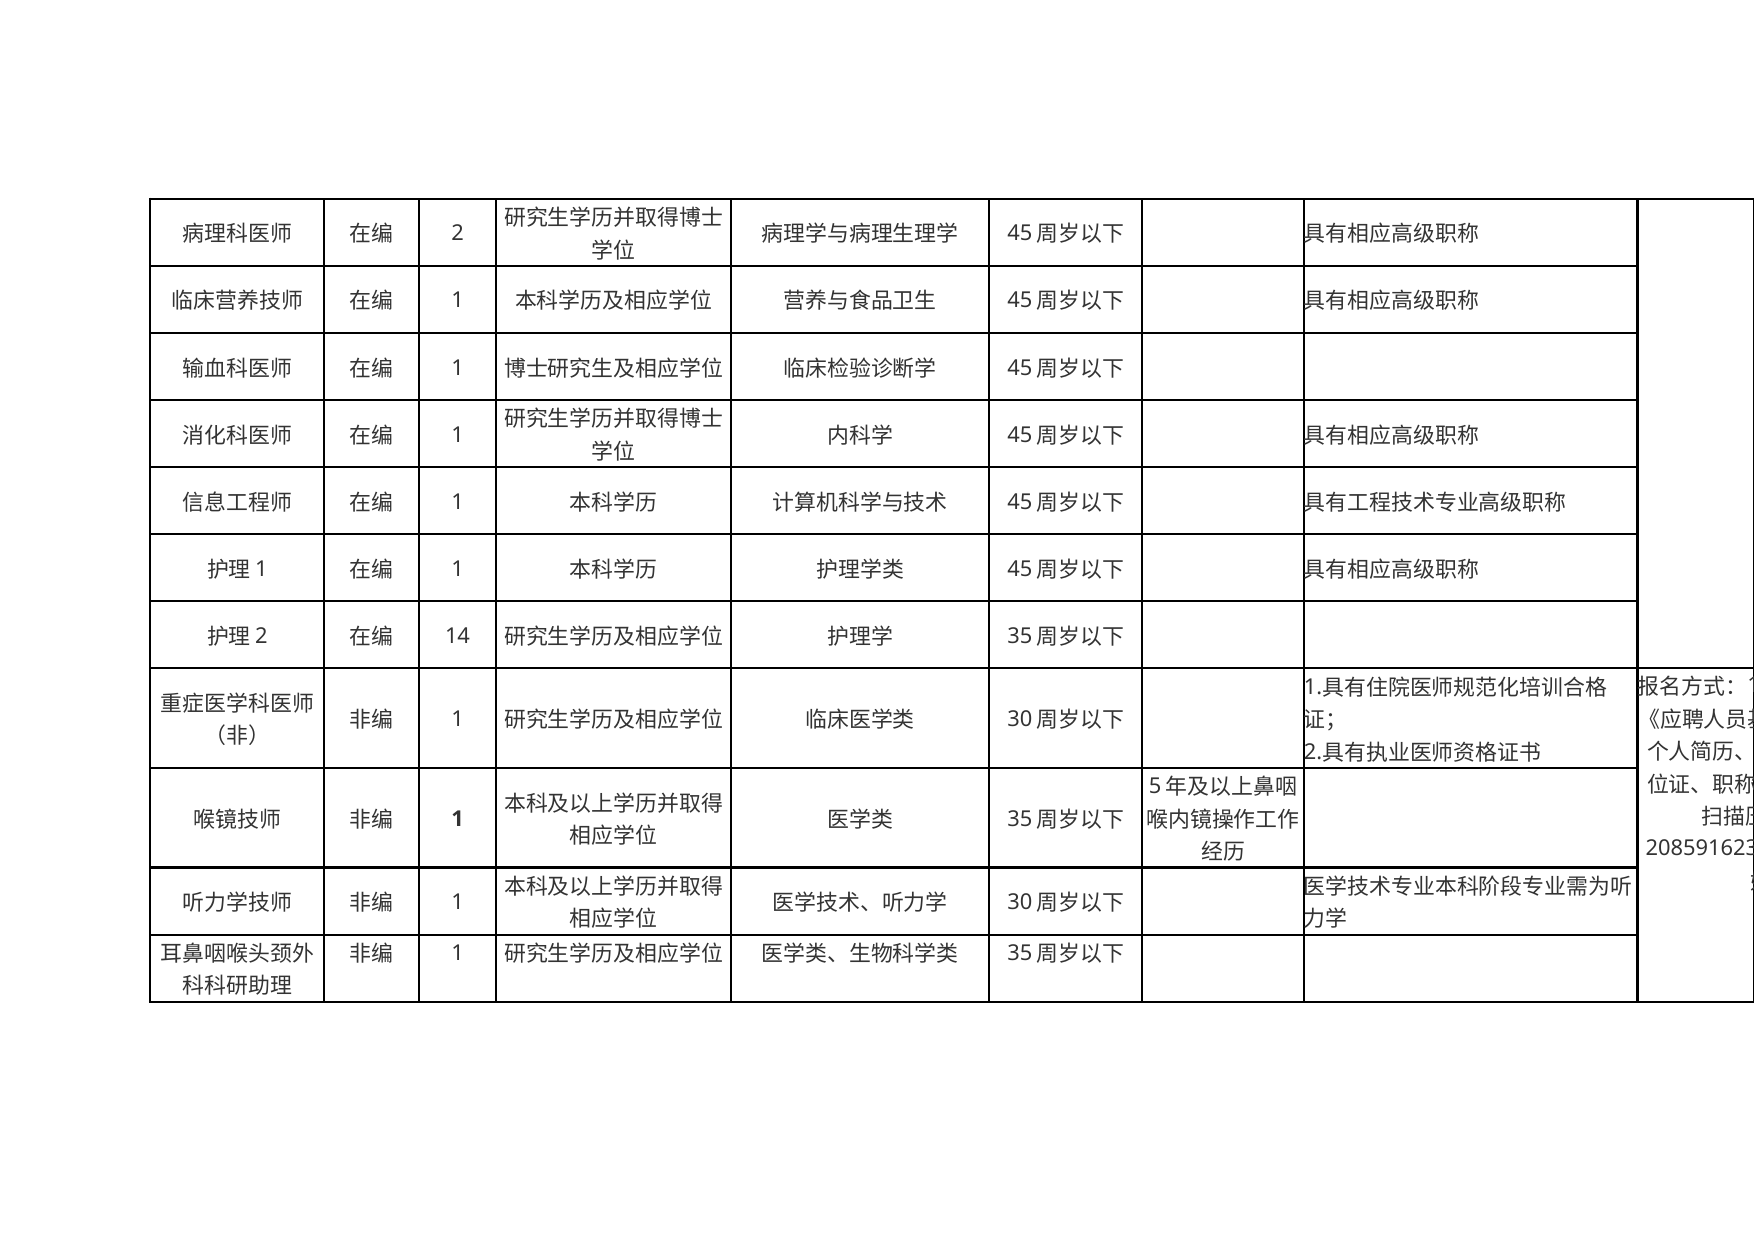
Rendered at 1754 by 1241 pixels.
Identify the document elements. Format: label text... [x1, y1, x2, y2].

table_cell 博士研究生及相应学位 [497, 334, 730, 399]
table_cell 1 [420, 401, 495, 466]
table_cell 在编 [325, 602, 418, 667]
table_cell 输血科医师 [151, 334, 323, 399]
table_cell 在编 [325, 535, 418, 600]
table_cell 医学类、生物科学类 [732, 936, 988, 1001]
table_cell 本科及以上学历并取得相应学位 [497, 769, 730, 866]
table_cell 1 [420, 936, 495, 1001]
table_cell 医学技术、听力学 [732, 869, 988, 933]
table_cell [1305, 769, 1636, 866]
table_cell 1 [420, 869, 495, 933]
table_cell 45周岁以下 [990, 401, 1141, 466]
table_cell 30周岁以下 [990, 669, 1141, 767]
table_cell 具有工程技术专业高级职称 [1305, 468, 1636, 533]
table_cell 35周岁以下 [990, 602, 1141, 667]
table_cell 5年及以上鼻咽喉内镜操作工作经历 [1143, 769, 1303, 866]
table_cell 1.具有住院医师规范化培训合格证； 2.具有执业医师资格证书 [1305, 669, 1636, 767]
table_cell [1143, 401, 1303, 466]
table_cell 45周岁以下 [990, 535, 1141, 600]
table_cell [1143, 200, 1303, 265]
table_cell 1 [420, 535, 495, 600]
table_cell 具有相应高级职称 [1305, 535, 1636, 600]
table_cell 在编 [325, 334, 418, 399]
table_cell 研究生学历并取得博士学位 [497, 401, 730, 466]
table_cell 护理2 [151, 602, 323, 667]
table_cell 信息工程师 [151, 468, 323, 533]
table_cell 病理科医师 [151, 200, 323, 265]
table_cell [1143, 267, 1303, 332]
table_cell [1143, 468, 1303, 533]
table_cell 医学技术专业本科阶段专业需为听力学 [1305, 869, 1636, 933]
table_cell 45周岁以下 [990, 468, 1141, 533]
table_cell 重症医学科医师（非） [151, 669, 323, 767]
table_cell 护理学类 [732, 535, 988, 600]
table_cell 本科学历及相应学位 [497, 267, 730, 332]
table_cell [1305, 602, 1636, 667]
table_cell 内科学 [732, 401, 988, 466]
table_cell [1305, 936, 1636, 1001]
table_cell 35周岁以下 [990, 769, 1141, 866]
table_cell [1143, 334, 1303, 399]
table_cell 在编 [325, 401, 418, 466]
table_cell 临床医学类 [732, 669, 988, 767]
table_cell 研究生学历及相应学位 [497, 669, 730, 767]
table_cell 具有相应高级职称 [1305, 267, 1636, 332]
table_cell 病理学与病理生理学 [732, 200, 988, 265]
table_cell 营养与食品卫生 [732, 267, 988, 332]
table_cell [1143, 669, 1303, 767]
table_cell 14 [420, 602, 495, 667]
table_cell 本科学历 [497, 535, 730, 600]
table_cell 2 [420, 200, 495, 265]
table_cell 临床营养技师 [151, 267, 323, 332]
table_cell [1143, 936, 1303, 1001]
table_cell [1143, 869, 1303, 933]
table_cell 研究生学历及相应学位 [497, 936, 730, 1001]
table_cell 非编 [325, 936, 418, 1001]
table_cell [1143, 602, 1303, 667]
table_cell [1305, 334, 1636, 399]
table_cell 研究生学历及相应学位 [497, 602, 730, 667]
table_cell 1 [420, 769, 495, 866]
table_cell 在编 [325, 200, 418, 265]
table_cell 30周岁以下 [990, 869, 1141, 933]
table_cell 45周岁以下 [990, 334, 1141, 399]
table_cell 1 [420, 468, 495, 533]
table_cell 1 [420, 267, 495, 332]
table_cell 在编 [325, 267, 418, 332]
table_cell 临床检验诊断学 [732, 334, 988, 399]
table_cell 报名方式：1.扫码或登录链接填写《应聘人员基本信息采集》---2.将个人简历、身份证、毕业证、学位证、职称证、执业证、规培证扫描压缩上传至邮箱2085916232@qq.com，并备注姓名+岗位 [1639, 669, 1753, 1001]
table_cell 35周岁以下 [990, 936, 1141, 1001]
table_cell 在编 [325, 468, 418, 533]
table_cell 护理1 [151, 535, 323, 600]
table_cell 消化科医师 [151, 401, 323, 466]
table_cell 45周岁以下 [990, 200, 1141, 265]
table_cell 45周岁以下 [990, 267, 1141, 332]
table_cell 非编 [325, 869, 418, 933]
table_cell 本科学历 [497, 468, 730, 533]
table_cell 1 [420, 334, 495, 399]
table_cell 非编 [325, 669, 418, 767]
table_cell 研究生学历并取得博士学位 [497, 200, 730, 265]
table_cell 喉镜技师 [151, 769, 323, 866]
table_cell 非编 [325, 769, 418, 866]
table_cell 计算机科学与技术 [732, 468, 988, 533]
table_cell 听力学技师 [151, 869, 323, 933]
table_cell 护理学 [732, 602, 988, 667]
table_cell 具有相应高级职称 [1305, 200, 1636, 265]
table_cell [1143, 535, 1303, 600]
table_cell 本科及以上学历并取得相应学位 [497, 869, 730, 933]
table_cell 具有相应高级职称 [1305, 401, 1636, 466]
table_cell 耳鼻咽喉头颈外科科研助理 [151, 936, 323, 1001]
table_cell 1 [420, 669, 495, 767]
table_cell 医学类 [732, 769, 988, 866]
